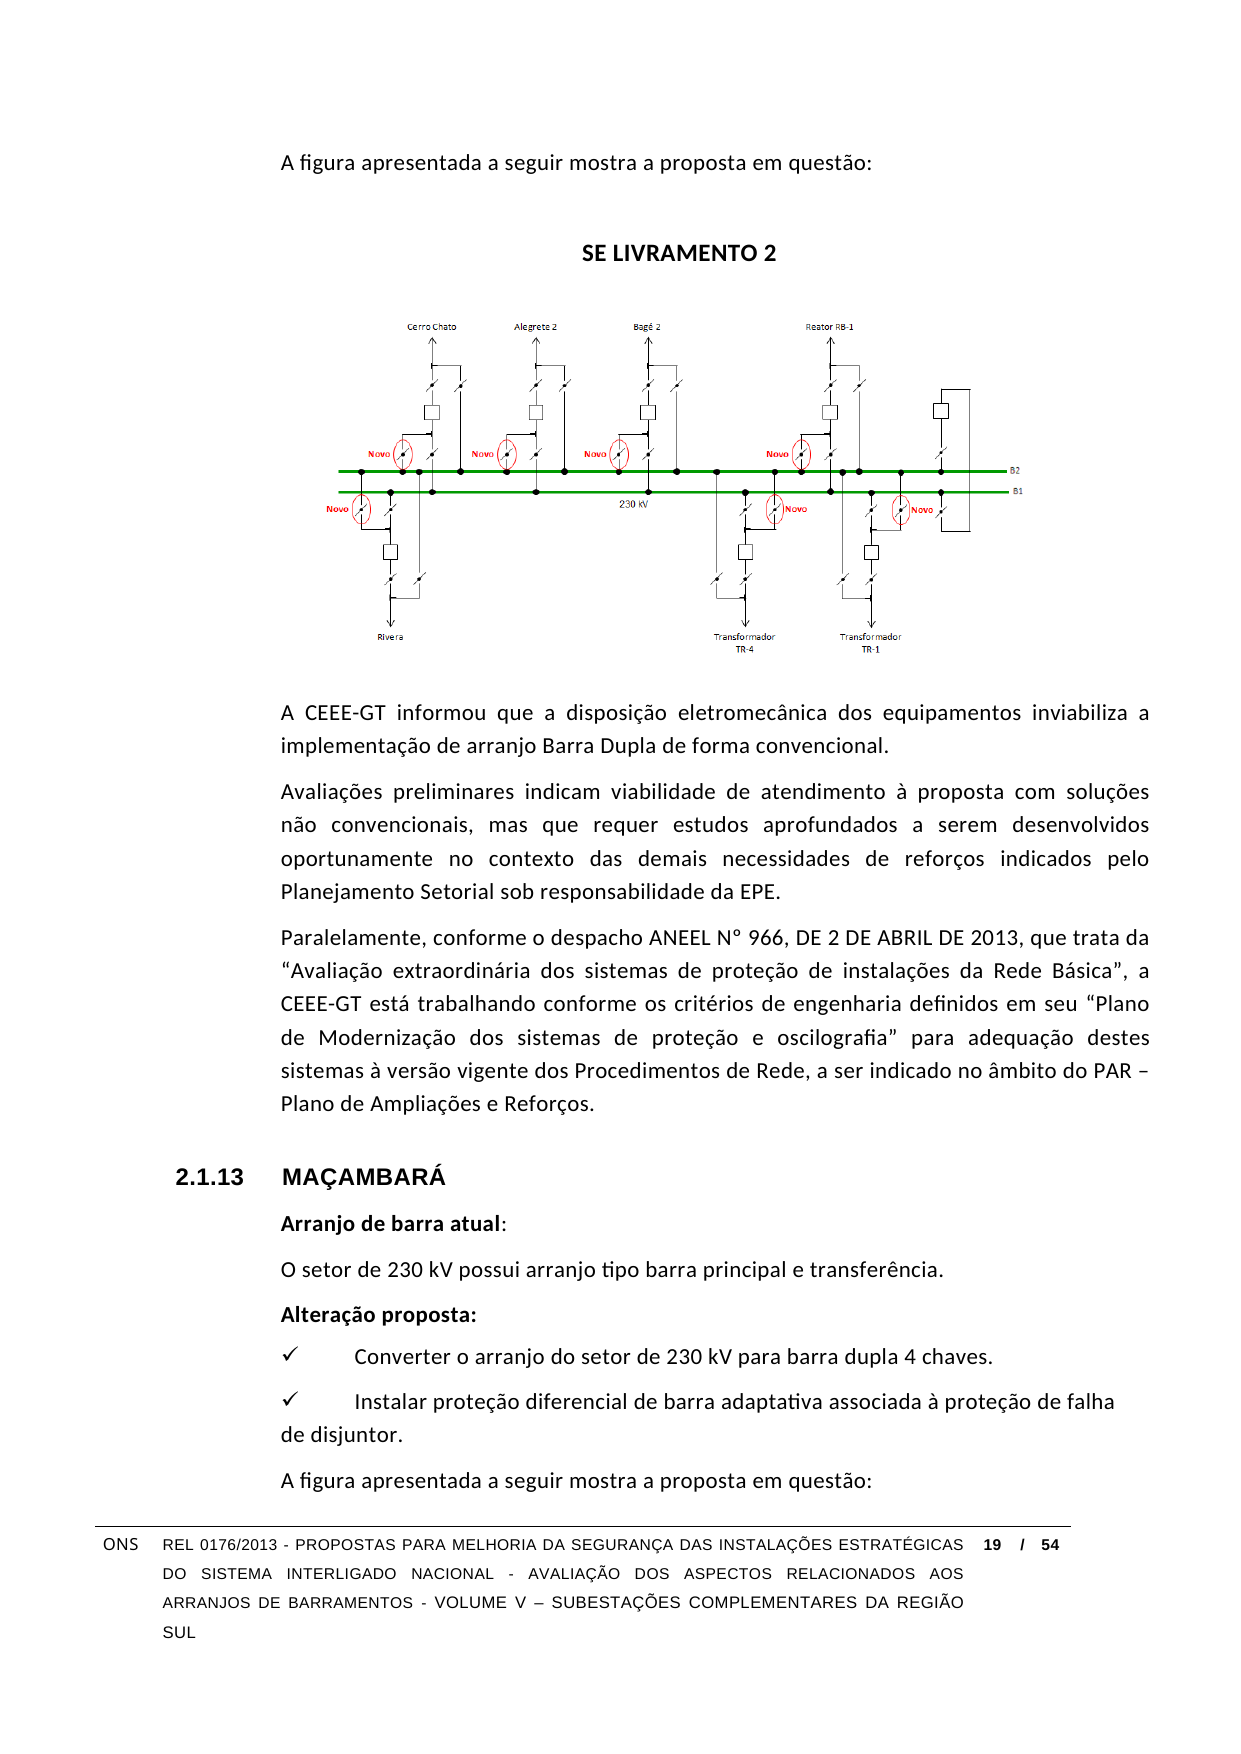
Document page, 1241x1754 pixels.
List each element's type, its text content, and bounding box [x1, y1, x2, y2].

text A figura apresentada a seguir mostra a proposta em questão: [281, 143, 1152, 177]
text A CEEE-GT informou que a disposição eletromecânica dos equipamentos inviabiliza a implementação de arranjo Barra Dupla de forma convencional. [281, 693, 1152, 760]
list O setor de 230 kV possui arranjo tipo barra principal e transferência. [281, 1250, 1152, 1284]
text A figura apresentada a seguir mostra a proposta em questão: [281, 1462, 1152, 1495]
list Converter o arranjo do setor de 230 kV para barra dupla 4 chaves. [281, 1342, 1152, 1370]
text Alteração proposta: [281, 1296, 1152, 1329]
picture [313, 311, 1046, 666]
list Arranjo de barra atual: [281, 1204, 1152, 1238]
text Avaliações preliminares indicam viabilidade de atendimento à proposta com soluções não convencionais, mas que requer estudos aprofundados a serem desenvolvidos oportunamente no contexto das demais necessidades de reforços indicados pelo Planejamento Setorial sob responsabilidade da EPE. [281, 773, 1152, 906]
list Instalar proteção diferencial de barra adaptativa associada à proteção de falha de disjuntor. [281, 1382, 1152, 1449]
text SE LIVRAMENTO 2 [207, 235, 1152, 268]
text Paralelamente, conforme o despacho ANEEL Nº 966, DE 2 DE ABRIL DE 2013, que trata da “Avaliação extraordinária dos sistemas de proteção de instalações da Rede Básica”, a CEEE-GT está trabalhando conforme os critérios de engenharia definidos em seu “Plano de Modernização dos sistemas de proteção e oscilografia” para adequação destes sistemas à versão vigente dos Procedimentos de Rede, a ser indicado no âmbito do PAR – Plano de Ampliações e Reforços. [281, 918, 1152, 1118]
subtitle MAÇAMBARÁ [175, 1159, 1152, 1192]
